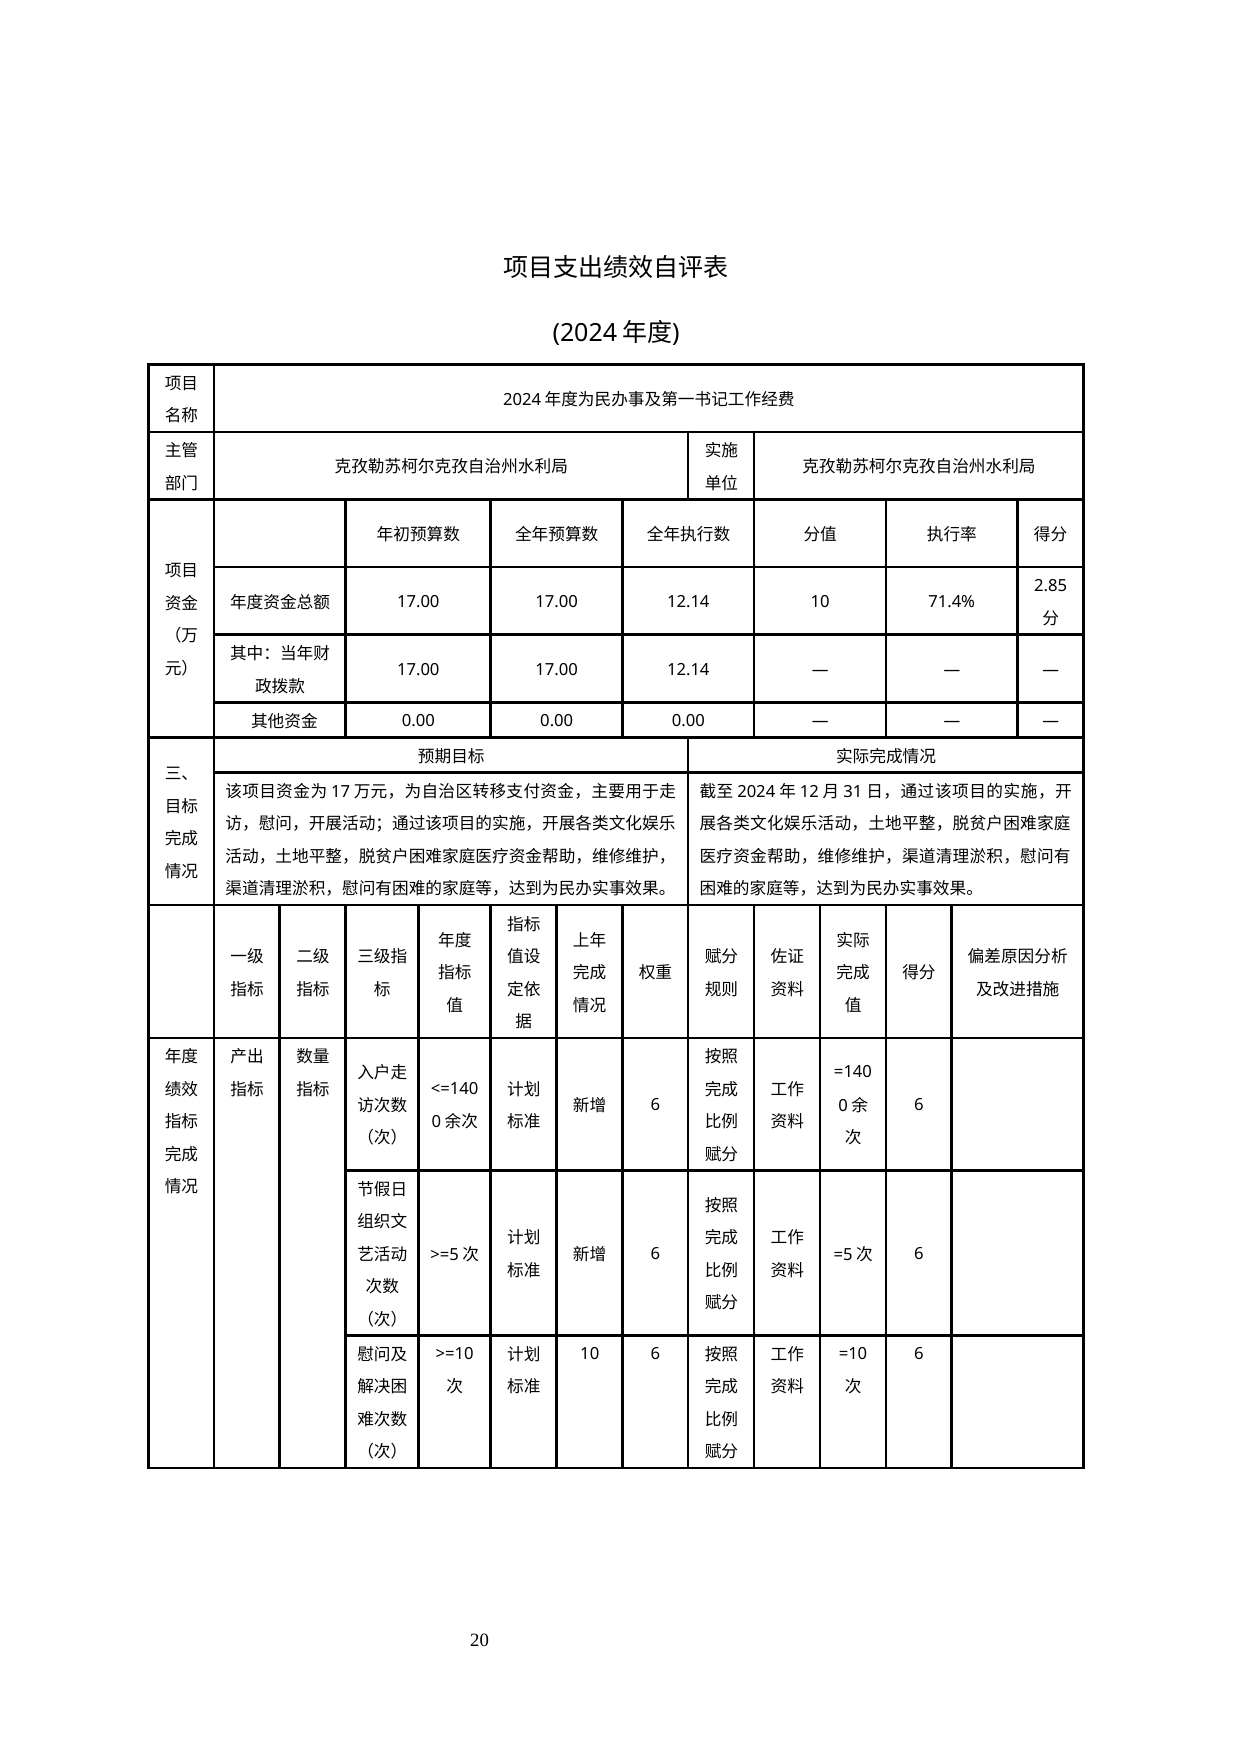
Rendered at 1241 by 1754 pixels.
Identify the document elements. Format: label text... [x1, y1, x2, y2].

table_cell 计划标准 [492, 1337, 555, 1467]
table_cell 项目名称 [150, 366, 213, 431]
table_cell [150, 906, 213, 1036]
table_cell 数量指标 [281, 1039, 344, 1467]
table_cell 年度绩效指标完成情况 [150, 1039, 213, 1467]
table_cell 2.85分 [1019, 568, 1082, 633]
table_cell [953, 1039, 1082, 1169]
table_cell 新增 [558, 1172, 621, 1334]
table_cell 12.14 [624, 636, 753, 701]
table_cell 一级指标 [215, 906, 278, 1036]
table_cell [953, 1172, 1082, 1334]
table_cell >=5次 [420, 1172, 489, 1334]
table_cell 工作资料 [755, 1039, 819, 1169]
table_cell 上年完成情况 [558, 906, 621, 1036]
table_cell 该项目资金为17万元，为自治区转移支付资金，主要用于走访，慰问，开展活动；通过该项目的实施，开展各类文化娱乐活动，土地平整，脱贫户困难家庭医疗资金帮助，维修维护，渠道清理淤积，慰问有困难的家庭等，达到为民办实事效果。 [215, 774, 687, 904]
table_cell 主管部门 [150, 433, 213, 498]
table_cell 6 [624, 1337, 687, 1467]
table_cell 全年预算数 [492, 501, 621, 566]
table_cell 工作资料 [755, 1337, 819, 1467]
table_cell 实际完成情况 [689, 739, 1082, 771]
table_cell 0.00 [624, 704, 753, 736]
table_cell >=10次 [420, 1337, 489, 1467]
table_cell 三、目标完成情况 [150, 739, 213, 904]
table_cell 17.00 [347, 568, 489, 633]
table_cell 年初预算数 [347, 501, 489, 566]
table_cell 其他资金 [215, 704, 344, 736]
table_cell 其中：当年财政拨款 [215, 636, 344, 701]
table_cell — [1019, 704, 1082, 736]
table_cell (2024年度) [148, 298, 1083, 363]
table_cell 71.4% [887, 568, 1016, 633]
table_cell <=1400余次 [420, 1039, 489, 1169]
table_cell 慰问及解决困难次数（次） [347, 1337, 417, 1467]
table_cell 12.14 [624, 568, 753, 633]
table_header 项目支出绩效自评表 [148, 233, 1083, 298]
table_cell 入户走访次数（次） [347, 1039, 417, 1169]
table_cell 节假日组织文艺活动次数（次） [347, 1172, 417, 1334]
table_cell 得分 [887, 906, 950, 1036]
table_cell 指标值设定依据 [492, 906, 555, 1036]
table_cell 产出指标 [215, 1039, 278, 1467]
table_cell 截至2024年12月31日，通过该项目的实施，开展各类文化娱乐活动，土地平整，脱贫户困难家庭医疗资金帮助，维修维护，渠道清理淤积，慰问有困难的家庭等，达到为民办实事效果。 [689, 774, 1082, 904]
table_cell 6 [887, 1337, 950, 1467]
table_cell 0.00 [492, 704, 621, 736]
table_cell 全年执行数 [624, 501, 753, 566]
table_cell 17.00 [492, 636, 621, 701]
table_cell =5次 [821, 1172, 885, 1334]
table_cell 按照完成比例赋分 [689, 1172, 753, 1334]
table_cell 实际完成值 [821, 906, 885, 1036]
table_cell 权重 [624, 906, 687, 1036]
table_cell 项目资金 （万元） [150, 501, 213, 736]
table_cell 得分 [1019, 501, 1082, 566]
table_cell 年度资金总额 [215, 568, 344, 633]
table_cell 2024年度为民办事及第一书记工作经费 [215, 366, 1082, 431]
table_cell 工作资料 [755, 1172, 819, 1334]
table_cell 分值 [755, 501, 885, 566]
table_cell [215, 501, 344, 566]
table_cell 克孜勒苏柯尔克孜自治州水利局 [755, 433, 1082, 498]
table_cell 三级指标 [347, 906, 417, 1036]
table_cell 执行率 [887, 501, 1016, 566]
table_cell 17.00 [492, 568, 621, 633]
table_cell 佐证资料 [755, 906, 819, 1036]
table_cell — [755, 704, 885, 736]
table_cell 新增 [558, 1039, 621, 1169]
table_cell 按照完成比例赋分 [689, 1039, 753, 1169]
table_cell =10次 [821, 1337, 885, 1467]
table_cell 实施单位 [689, 433, 753, 498]
table_cell 克孜勒苏柯尔克孜自治州水利局 [215, 433, 687, 498]
table_cell 6 [624, 1172, 687, 1334]
table_cell [953, 1337, 1082, 1467]
table_cell 按照完成比例赋分 [689, 1337, 753, 1467]
table_cell 年度指标值 [420, 906, 489, 1036]
table_cell 10 [558, 1337, 621, 1467]
table_cell 6 [887, 1172, 950, 1334]
table_cell 6 [887, 1039, 950, 1169]
table_cell 赋分规则 [689, 906, 753, 1036]
table_cell — [887, 636, 1016, 701]
table_cell — [755, 636, 885, 701]
table_cell — [887, 704, 1016, 736]
table_cell 0.00 [347, 704, 489, 736]
table_cell 预期目标 [215, 739, 687, 771]
table_cell — [1019, 636, 1082, 701]
table_cell 偏差原因分析及改进措施 [953, 906, 1082, 1036]
table_cell =1400余次 [821, 1039, 885, 1169]
table_cell 10 [755, 568, 885, 633]
table_cell 计划标准 [492, 1039, 555, 1169]
table_cell 计划标准 [492, 1172, 555, 1334]
table_cell 二级指标 [281, 906, 344, 1036]
table_cell 17.00 [347, 636, 489, 701]
table_cell 6 [624, 1039, 687, 1169]
